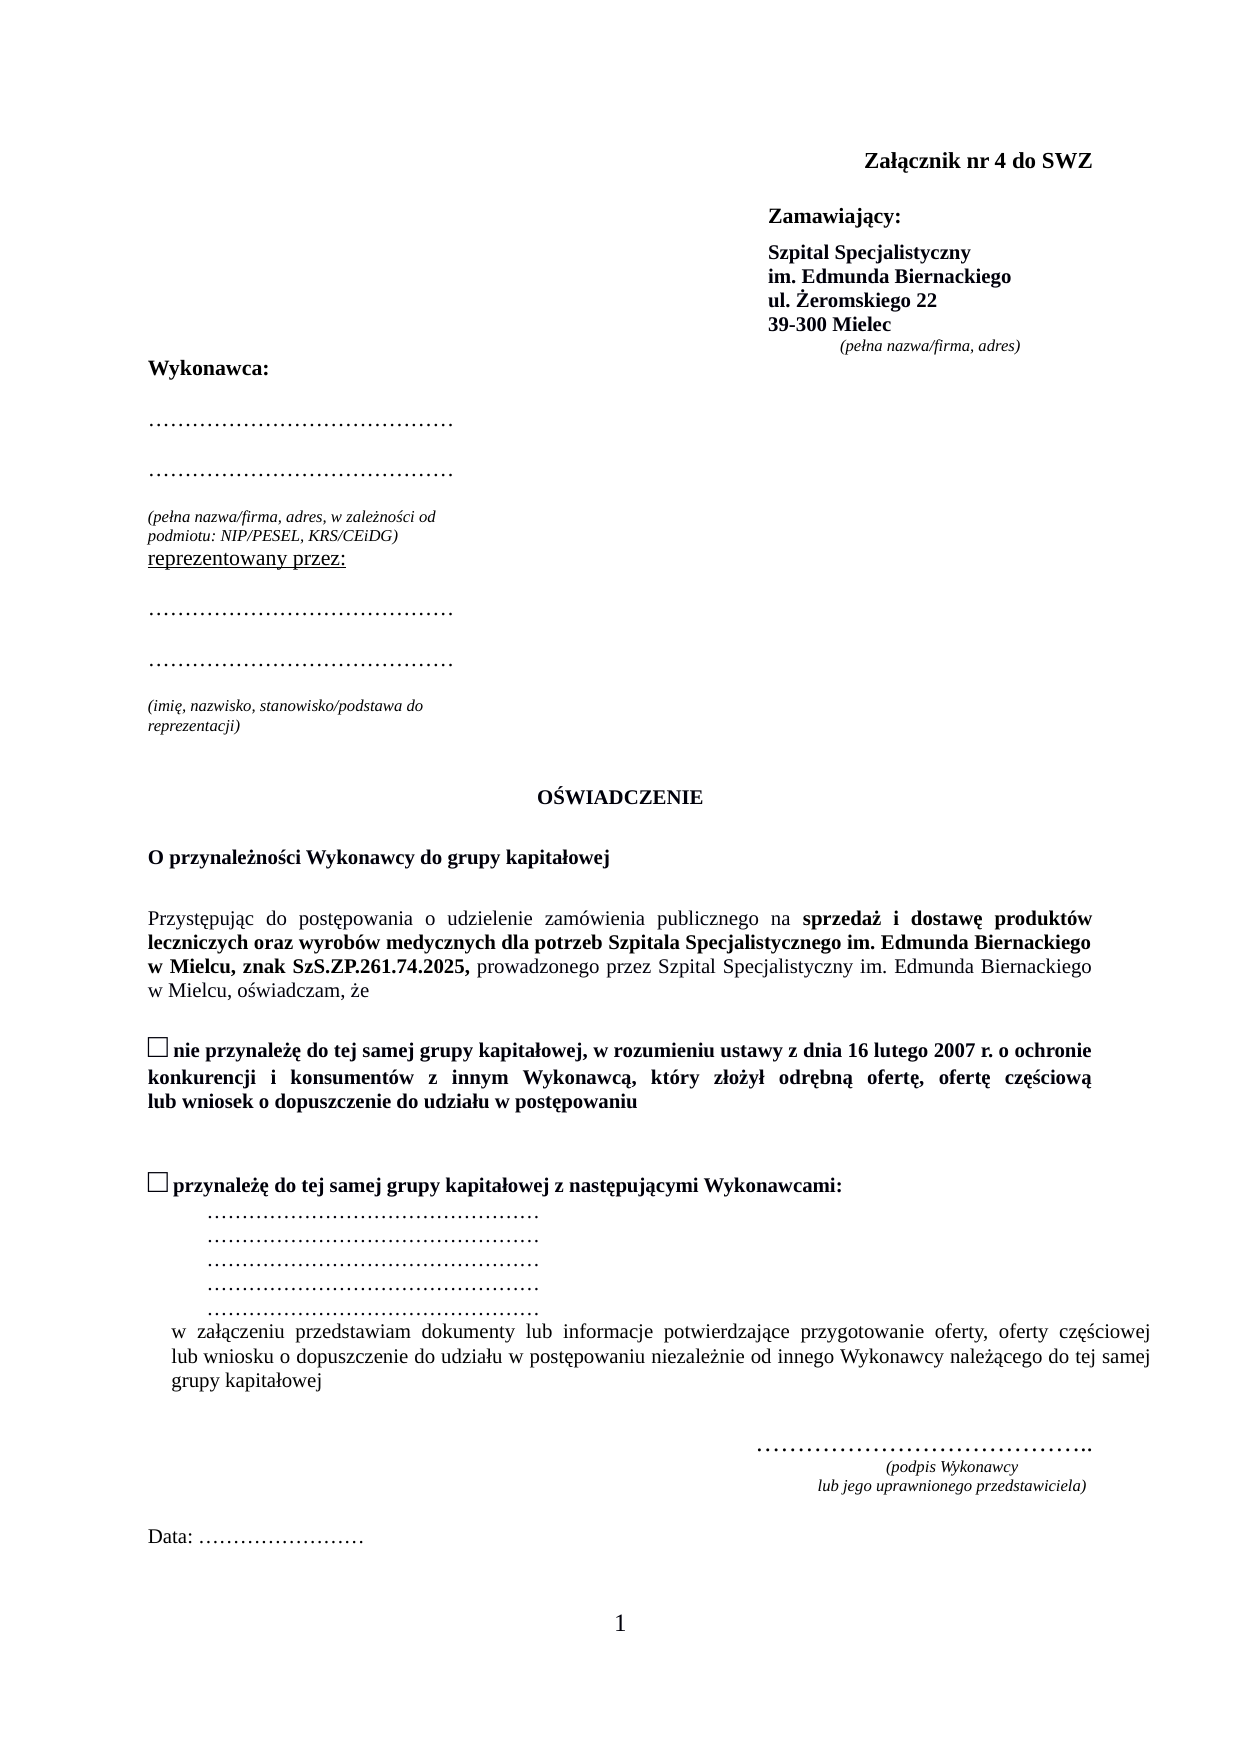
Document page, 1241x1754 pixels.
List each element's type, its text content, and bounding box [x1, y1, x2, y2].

text ………………………………………… [206, 1295, 1093, 1319]
text (imię, nazwisko, stanowisko/podstawa do reprezentacji) [148, 696, 472, 734]
text (podpis Wykonawcy [811, 1456, 1093, 1476]
text □ przynależę do tej samej grupy kapitałowej z następującymi Wykonawcami: [148, 1161, 1093, 1199]
text Wykonawca: [148, 355, 1093, 381]
text Załącznik nr 4 do SWZ [148, 148, 1093, 174]
text reprezentowany przez: [148, 545, 1093, 570]
text ………………………………….. [148, 1428, 1093, 1456]
text ………………………………………………………………………… [148, 406, 472, 481]
text 39-300 Mielec [768, 312, 1093, 336]
text Data: …………………… [148, 1523, 1093, 1548]
text □ nie przynależę do tej samej grupy kapitałowej, w rozumieniu ustawy z dnia 16 lutego 2007 r. o ochronie konkurencji i konsumentów z innym Wykonawcą, który złożył odrębną ofertę, ofertę częściową lub wniosek o dopuszczenie do udziału w postępowaniu [148, 1026, 1093, 1113]
text OŚWIADCZENIE [148, 785, 1093, 809]
text (pełna nazwa/firma, adres, w zależności od podmiotu: NIP/PESEL, KRS/CEiDG) [148, 507, 472, 545]
text (pełna nazwa/firma, adres) [768, 336, 1093, 355]
text ul. Żeromskiego 22 [768, 288, 1093, 312]
text ………………………………………… [206, 1199, 1093, 1223]
text w załączeniu przedstawiam dokumenty lub informacje potwierdzające przygotowanie oferty, oferty częściowej lub wniosku o dopuszczenie do udziału w postępowaniu niezależnie od innego Wykonawcy należącego do tej samej grupy kapitałowej [171, 1319, 1152, 1392]
text ………………………………………… [206, 1271, 1093, 1295]
text Szpital Specjalistyczny [768, 240, 1093, 264]
text O przynależności Wykonawcy do grupy kapitałowej [148, 845, 1093, 869]
text ………………………………………… [206, 1247, 1093, 1271]
text Zamawiający: [694, 203, 1093, 228]
text im. Edmunda Biernackiego [768, 264, 1093, 288]
text ………………………………………………………………………… [148, 595, 472, 671]
text ………………………………………… [206, 1223, 1093, 1247]
text lub jego uprawnionego przedstawiciela) [811, 1476, 1093, 1495]
text Przystępując do postępowania o udzielenie zamówienia publicznego na sprzedaż i dostawę produktów leczniczych oraz wyrobów medycznych dla potrzeb Szpitala Specjalistycznego im. Edmunda Biernackiego w Mielcu, znak SzS.ZP.261.74.2025, prowadzonego przez Szpital Specjalistyczny im. Edmunda Biernackiego w Mielcu, oświadczam, że [148, 906, 1093, 1002]
